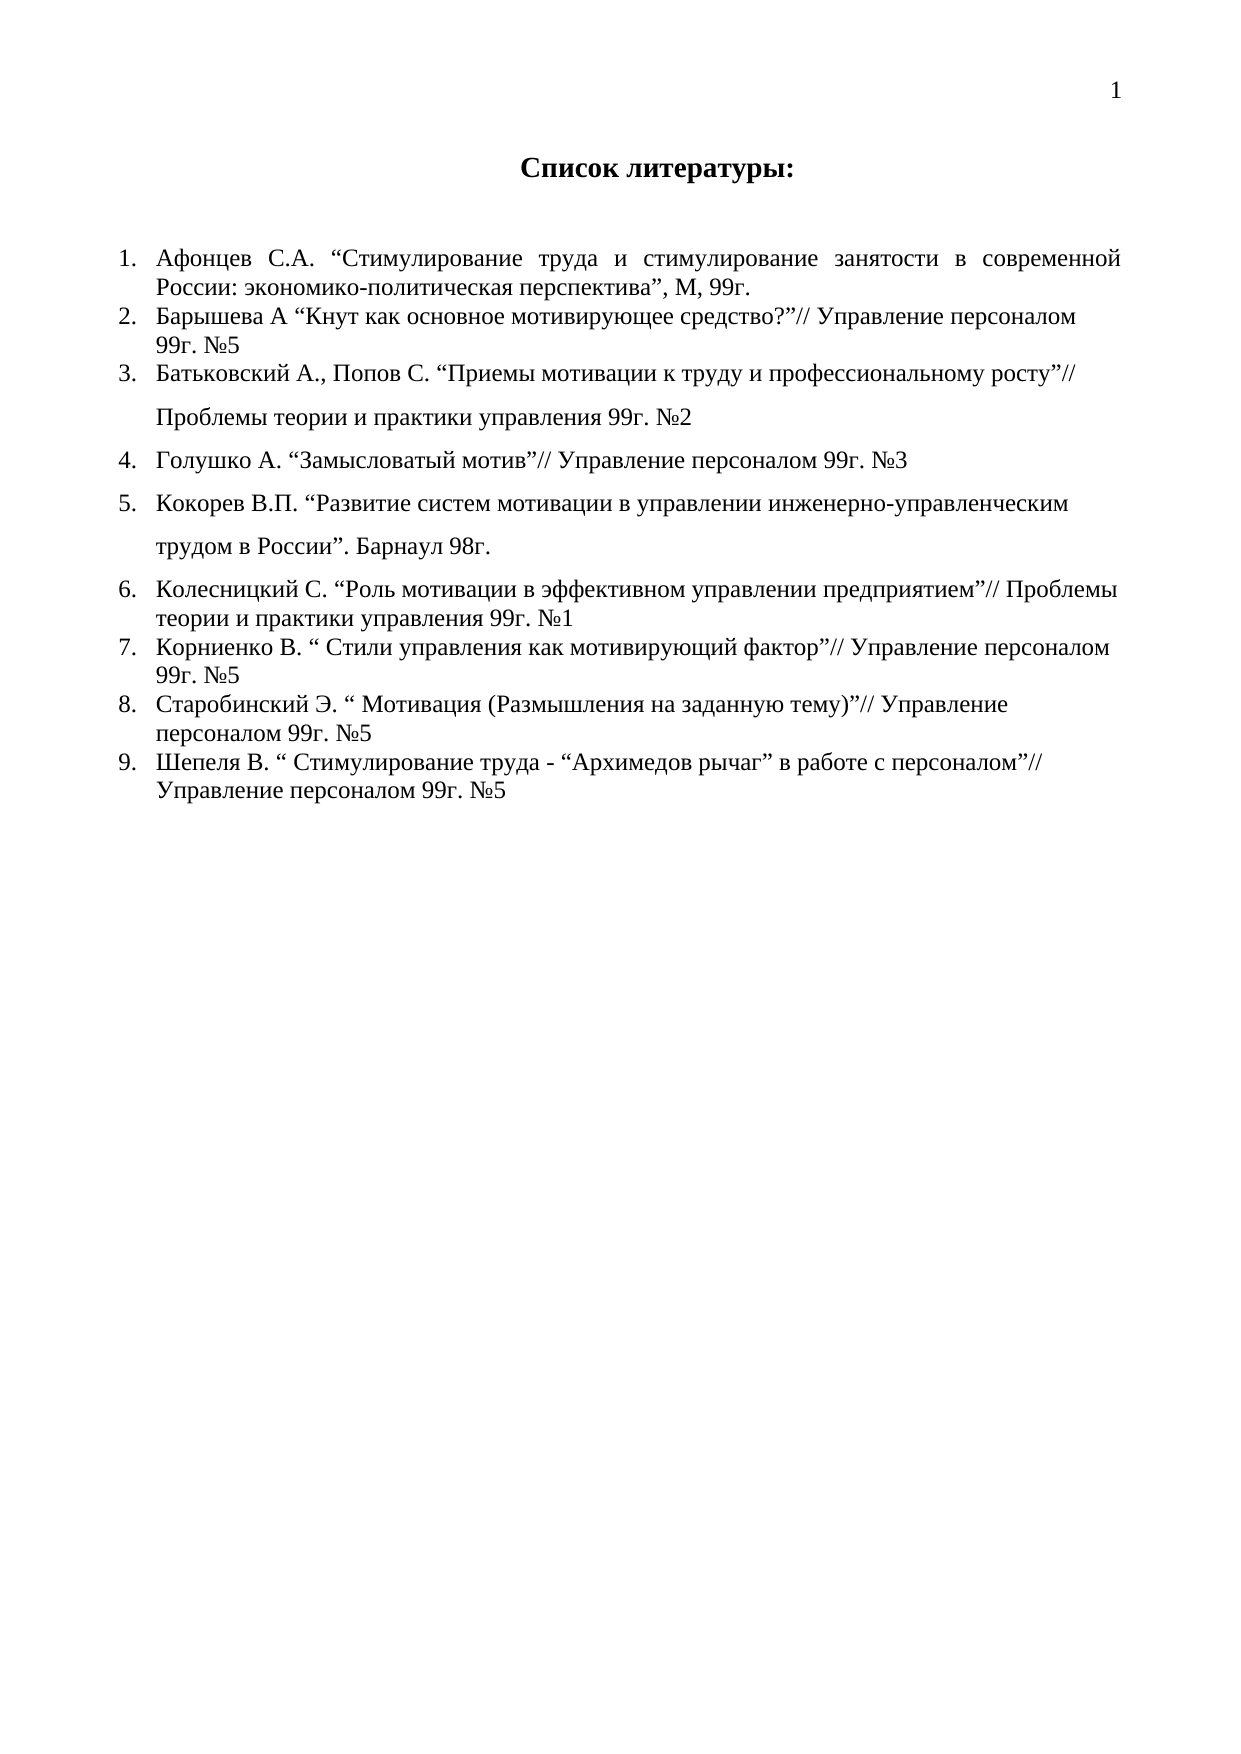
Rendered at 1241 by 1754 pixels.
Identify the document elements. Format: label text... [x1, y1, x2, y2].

list Корниенко В. “ Стили управления как мотивирующий фактор”// Управление персоналом 99г. №5 [118, 632, 1122, 689]
list Кокорев В.П. “Развитие систем мотивации в управлении инженерно-управленческим трудом в России”. Барнаул 98г. [118, 488, 1122, 560]
list Старобинский Э. “ Мотивация (Размышления на заданную тему)”// Управление персоналом 99г. №5 [118, 689, 1122, 747]
list Шепеля В. “ Стимулирование труда - “Архимедов рычаг” в работе с персоналом”// Управление персоналом 99г. №5 [118, 747, 1122, 804]
list Батьковский А., Попов С. “Приемы мотивации к труду и профессиональному росту”// Проблемы теории и практики управления 99г. №2 [118, 358, 1122, 430]
list Барышева А “Кнут как основное мотивирующее средство?”// Управление персоналом 99г. №5 [118, 301, 1122, 358]
text Список литературы: [118, 150, 1122, 183]
list Голушко А. “Замысловатый мотив”// Управление персоналом 99г. №3 [118, 445, 1122, 473]
list Колесницкий С. “Роль мотивации в эффективном управлении предприятием”// Проблемы теории и практики управления 99г. №1 [118, 574, 1122, 632]
list Афонцев С.А. “Стимулирование труда и стимулирование занятости в современной России: экономико-политическая перспектива”, М, 99г. [118, 243, 1122, 301]
